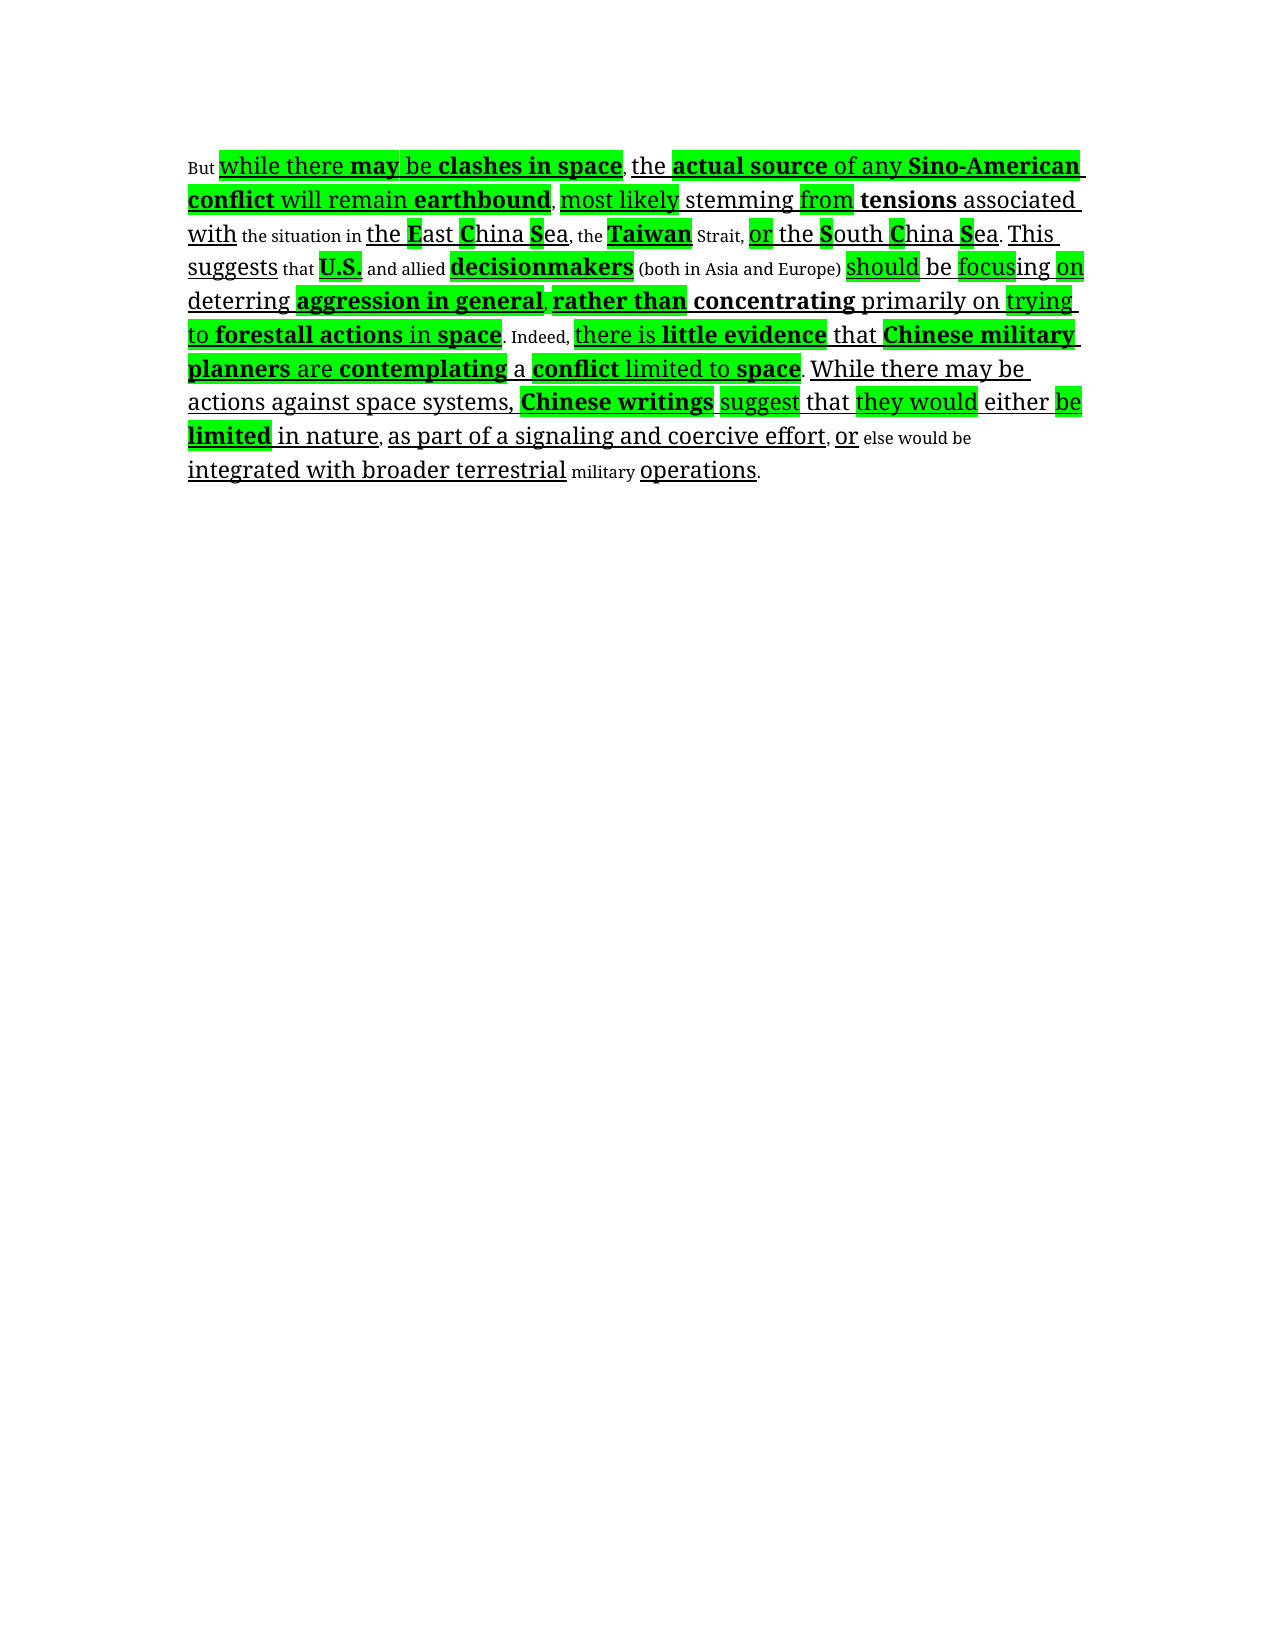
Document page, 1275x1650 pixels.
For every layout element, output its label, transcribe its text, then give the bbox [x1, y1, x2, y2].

text But while there may be clashes in space, the actual source of any Sino-American conflict will remain earthbound, most likely stemming from tensions associated with the situation in the East China Sea, the Taiwan Strait, or the South China Sea. This suggests that U.S. and allied decisionmakers (both in Asia and Europe) should be focusing on deterring aggression in general, rather than concentrating primarily on trying to forestall actions in space. Indeed, there is little evidence that Chinese military planners are contemplating a conflict limited to space. While there may be actions against space systems, Chinese writings suggest that they would either be limited in nature, as part of a signaling and coercive effort, or else would be integrated with broader terrestrial military operations. [187, 150, 1087, 485]
